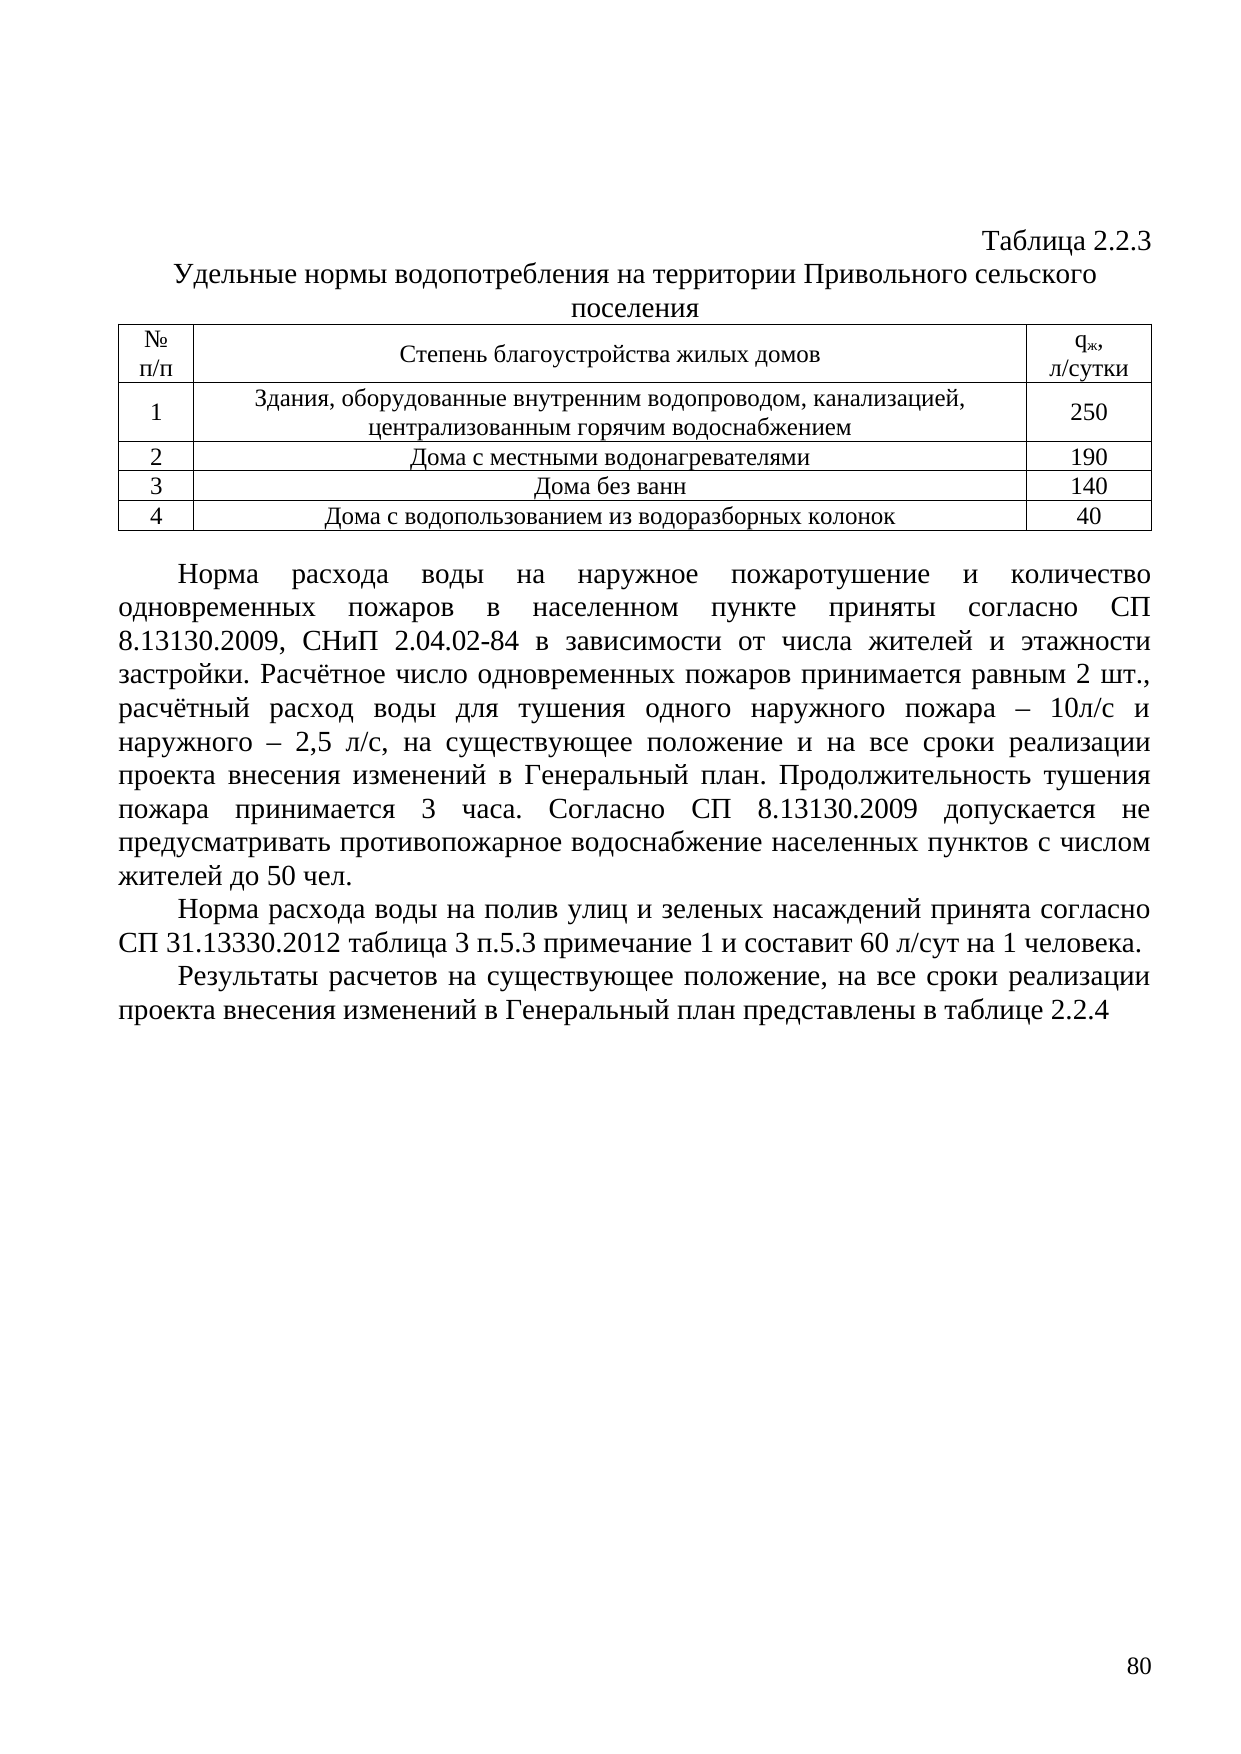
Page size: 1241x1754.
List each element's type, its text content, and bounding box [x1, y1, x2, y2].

text Таблица 2.2.3 [118, 223, 1152, 256]
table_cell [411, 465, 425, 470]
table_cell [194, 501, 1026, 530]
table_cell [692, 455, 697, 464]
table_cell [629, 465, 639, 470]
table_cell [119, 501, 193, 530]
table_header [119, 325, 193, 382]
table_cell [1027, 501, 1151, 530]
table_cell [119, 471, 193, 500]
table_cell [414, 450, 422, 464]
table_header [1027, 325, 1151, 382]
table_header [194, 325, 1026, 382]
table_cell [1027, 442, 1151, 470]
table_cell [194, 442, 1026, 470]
text Удельные нормы водопотребления на территории Привольного сельского поселения [118, 256, 1152, 323]
text Норма расхода воды на наружное пожаротушение и количество одновременных пожаров в населенном пункте приняты согласно СП 8.13130.2009, СНиП 2.04.02-84 в зависимости от числа жителей и этажности застройки. Расчётное число одновременных пожаров принимается равным 2 шт., расчётный расход воды для тушения одного наружного пожара – 10л/с и наружного – 2,5 л/с, на существующее положение и на все сроки реализации проекта внесения изменений в Генеральный план. Продолжительность тушения пожара принимается 3 часа. Согласно СП 8.13130.2009 допускается не предусматривать противопожарное водоснабжение населенных пунктов с числом жителей до 50 чел. [118, 556, 1152, 891]
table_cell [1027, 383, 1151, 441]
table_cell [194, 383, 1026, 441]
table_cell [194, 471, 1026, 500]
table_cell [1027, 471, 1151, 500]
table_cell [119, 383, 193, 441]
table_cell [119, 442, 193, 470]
text Результаты расчетов на существующее положение, на все сроки реализации проекта внесения изменений в Генеральный план представлены в таблице 2.2.4 [118, 958, 1152, 1026]
text Норма расхода воды на полив улиц и зеленых насаждений принята согласно СП 31.13330.2012 таблица 3 п.5.3 примечание 1 и составит 60 л/сут на 1 человека. [118, 891, 1152, 958]
